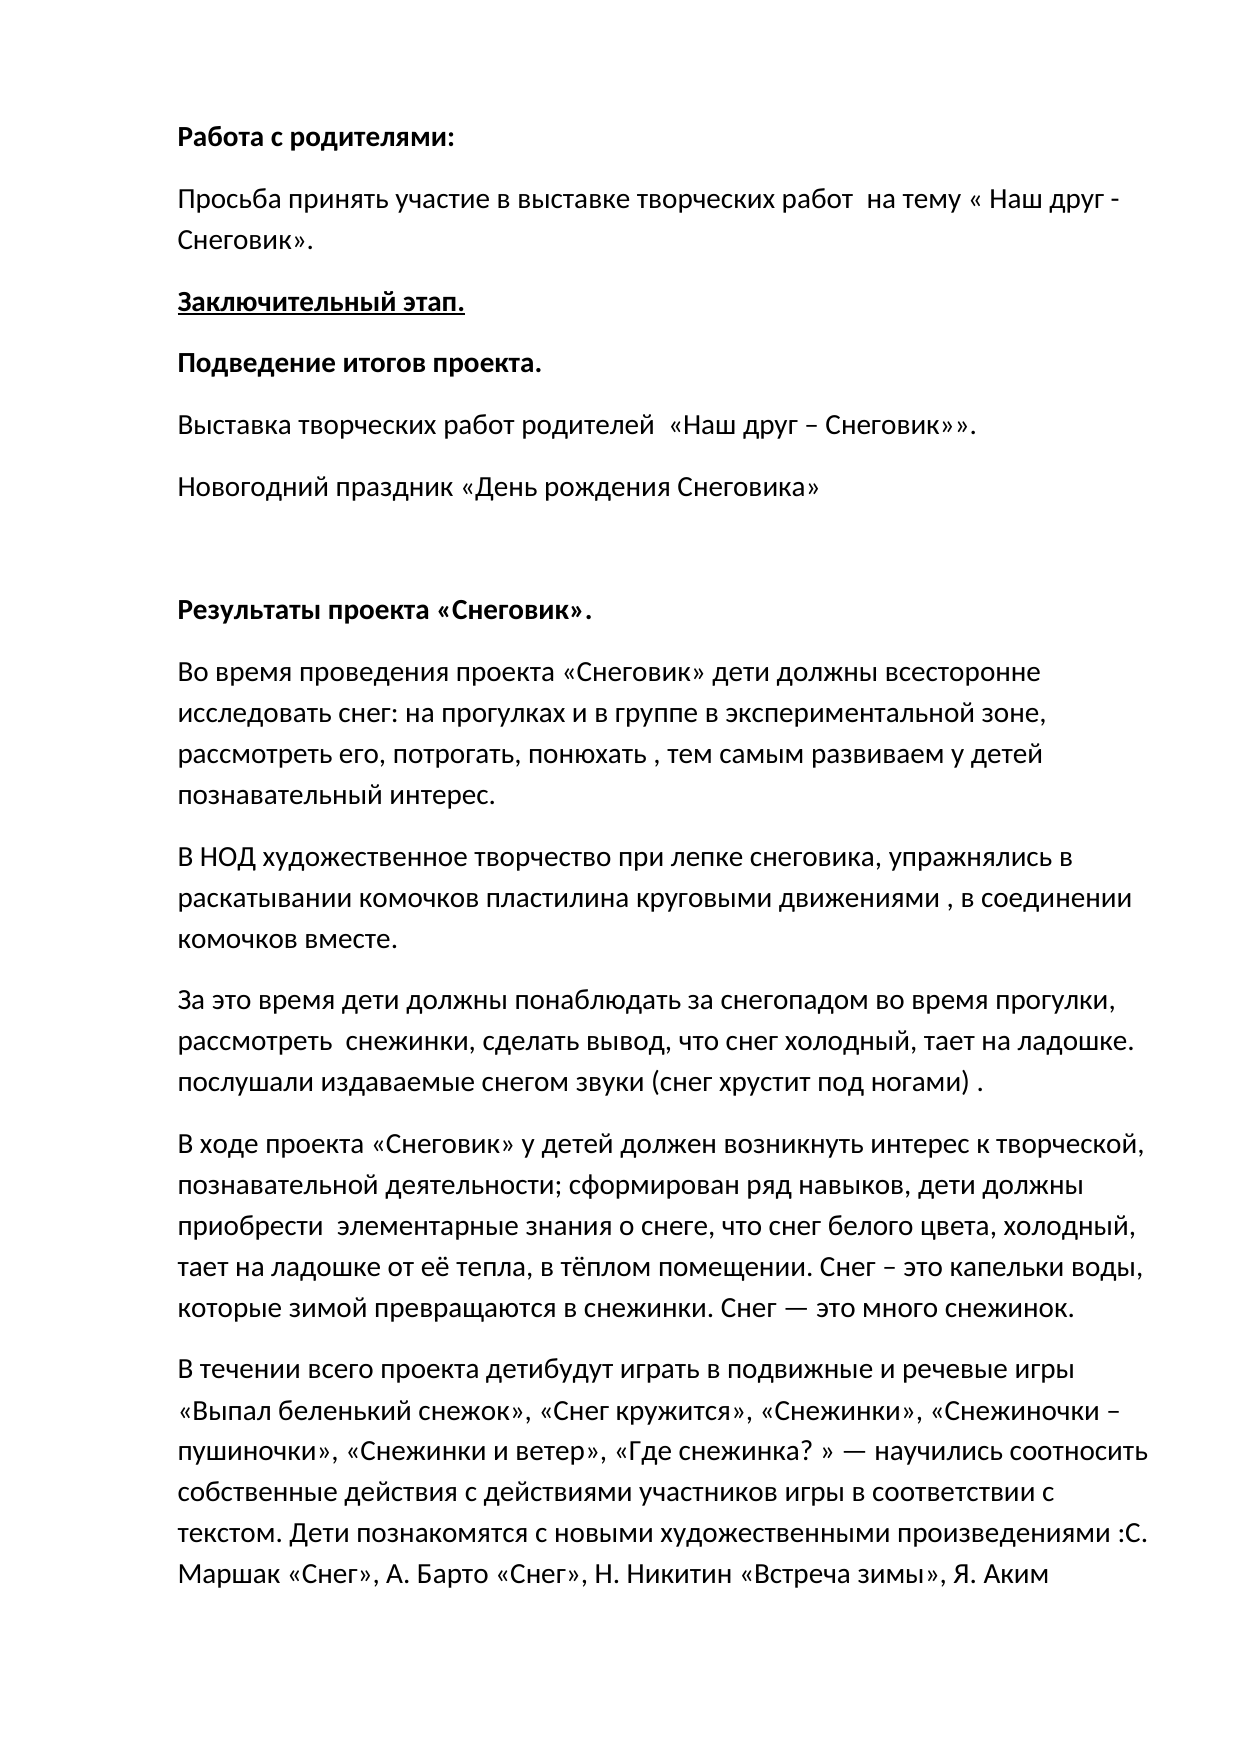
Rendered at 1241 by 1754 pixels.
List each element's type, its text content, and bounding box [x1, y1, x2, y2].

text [177, 1351, 1152, 1591]
text Просьба принять участие в выставке творческих работ на тему « Наш друг - Снеговик». [177, 180, 1152, 256]
text Подведение итогов проекта. [177, 344, 1152, 380]
text Выставка творческих работ родителей «Наш друг – Снеговик»». [177, 406, 1152, 442]
text Во время проведения проекта «Снеговик» дети должны всесторонне исследовать снег: на прогулках и в группе в экспериментальной зоне, рассмотреть его, потрогать, понюхать , тем самым развиваем у детей познавательный интерес. [177, 653, 1152, 812]
text В НОД художественное творчество при лепке снеговика, упражнялись в раскатывании комочков пластилина круговыми движениями , в соединении комочков вместе. [177, 838, 1152, 955]
text Работа с родителями: [177, 118, 1152, 154]
text В ходе проекта «Снеговик» у детей должен возникнуть интерес к творческой, познавательной деятельности; сформирован ряд навыков, дети должны приобрести элементарные знания о снеге, что снег белого цвета, холодный, тает на ладошке от её тепла, в тёплом помещении. Снег – это капельки воды, которые зимой превращаются в снежинки. Снег — это много снежинок. [177, 1125, 1152, 1324]
text Заключительный этап. [177, 283, 1152, 318]
text Результаты проекта «Снеговик». [177, 591, 1152, 627]
text Новогодний праздник «День рождения Снеговика» [177, 468, 1152, 503]
text За это время дети должны понаблюдать за снегопадом во время прогулки, рассмотреть снежинки, сделать вывод, что снег холодный, тает на ладошке. послушали издаваемые снегом звуки (снег хрустит под ногами) . [177, 981, 1152, 1099]
